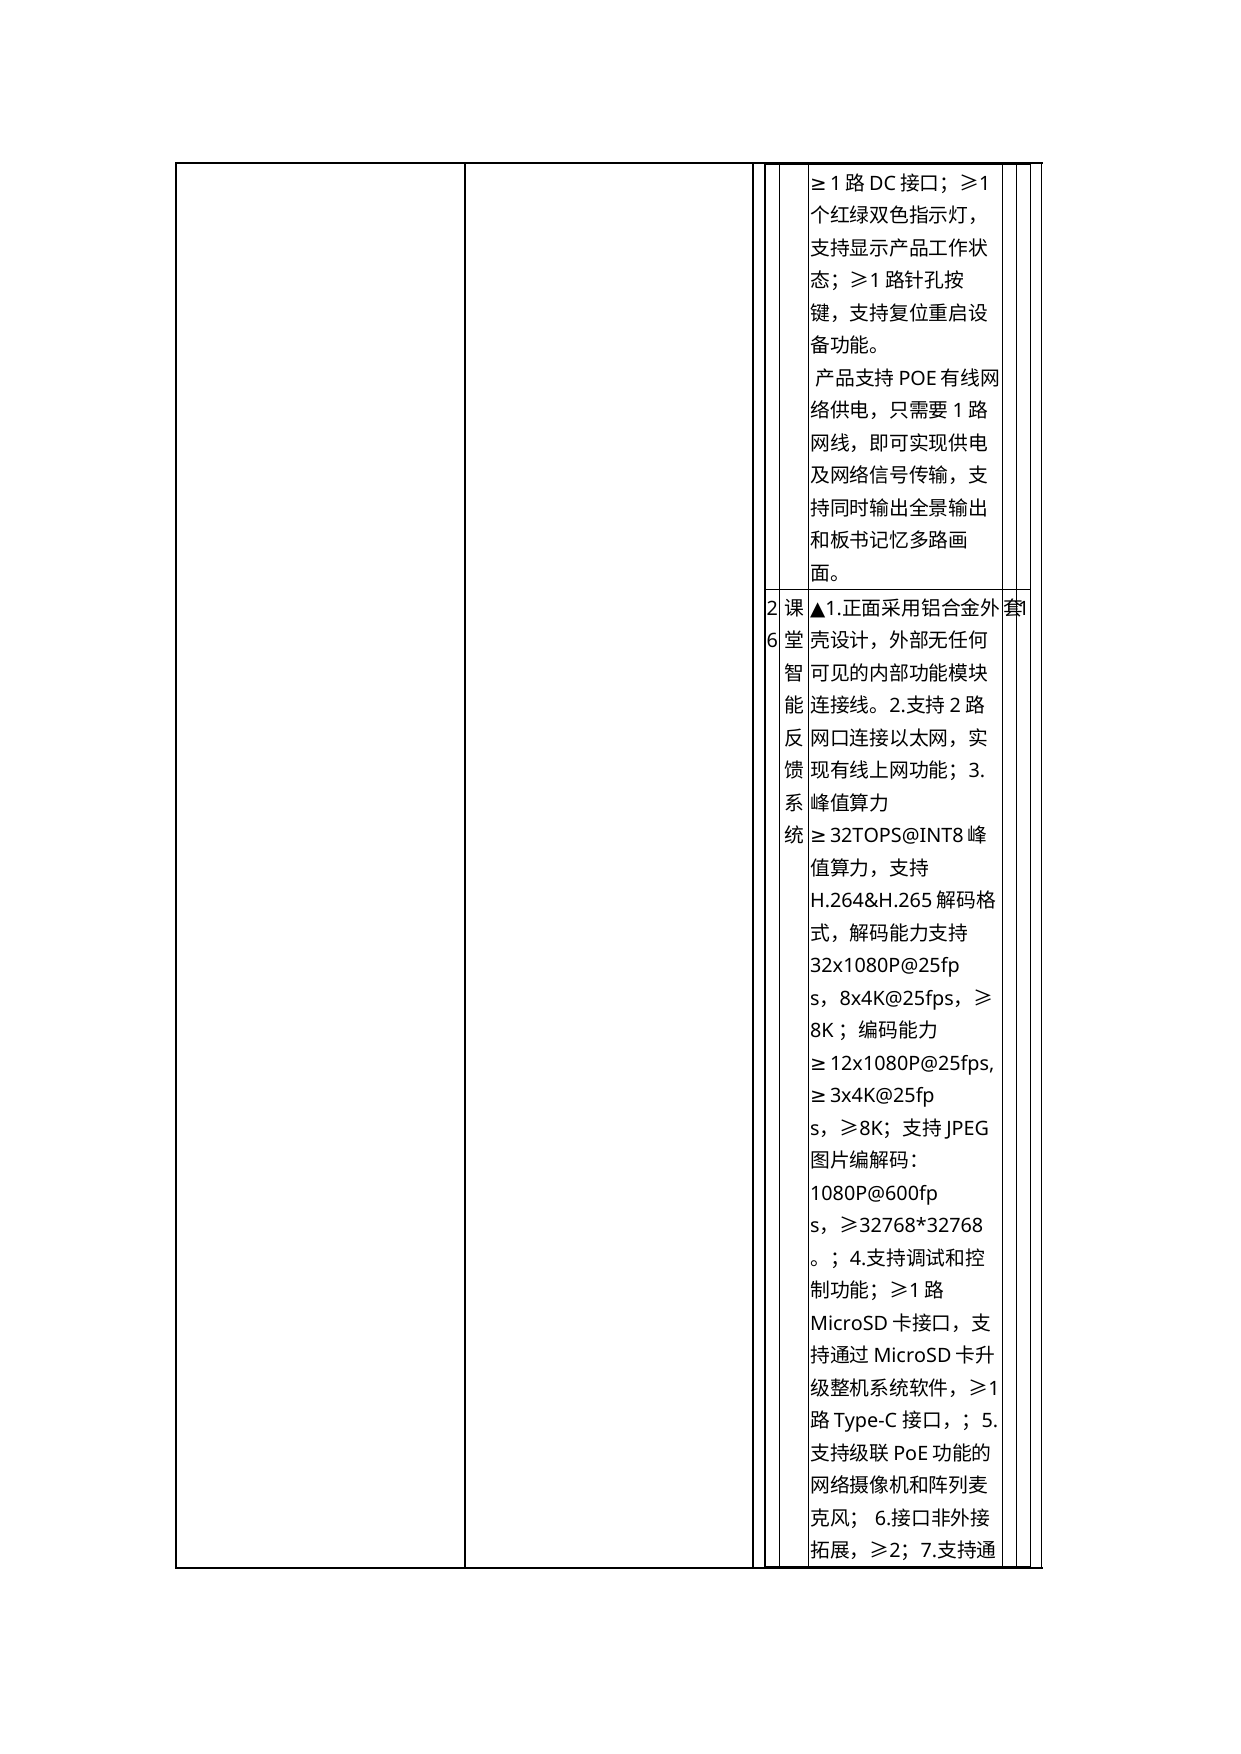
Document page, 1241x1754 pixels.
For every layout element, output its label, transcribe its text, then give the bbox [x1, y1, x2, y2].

table_cell [780, 590, 808, 1566]
table_cell [1031, 164, 1041, 1567]
table_cell [754, 164, 764, 1567]
table_cell [766, 590, 779, 1566]
table_cell [780, 165, 808, 589]
table_cell [466, 164, 752, 1567]
table_cell [809, 590, 1002, 1566]
table_cell [1017, 590, 1030, 1566]
table_cell [1003, 590, 1016, 1566]
table_cell [809, 165, 1002, 589]
table_cell 1 [177, 164, 464, 1567]
table_cell [1017, 165, 1030, 589]
table_cell [1003, 165, 1016, 589]
table_cell [766, 165, 779, 589]
